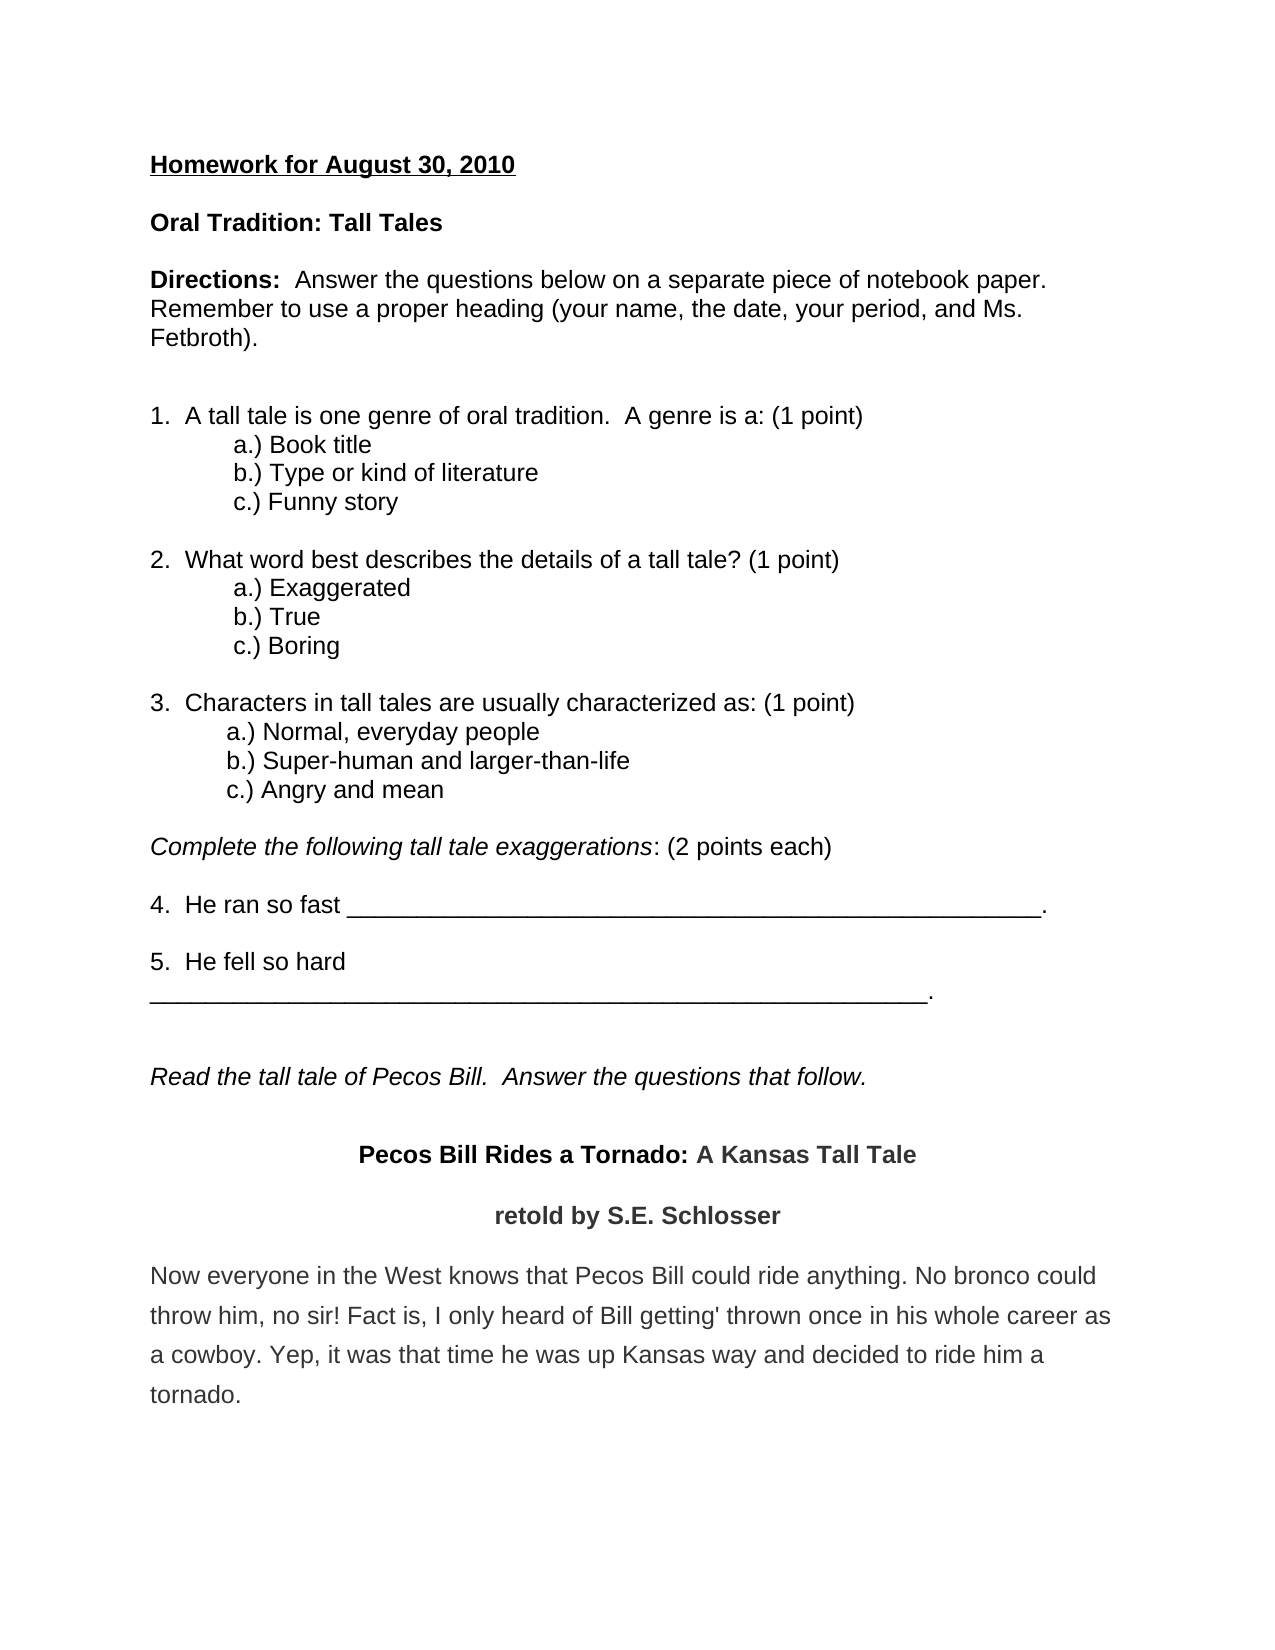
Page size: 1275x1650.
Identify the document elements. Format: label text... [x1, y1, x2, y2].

text c.) Funny story [150, 487, 1125, 516]
text 1. A tall tale is one genre of oral tradition. A genre is a: (1 point) [150, 401, 1125, 429]
text b.) Type or kind of literature [150, 458, 1125, 487]
text Pecos Bill Rides a Tornado: A Kansas Tall Tale [150, 1140, 1125, 1169]
text b.) Super-human and larger-than-life [150, 746, 1125, 774]
text retold by S.E. Schlosser [150, 1190, 1125, 1229]
text c.) Boring [150, 631, 1125, 659]
text a.) Book title [150, 429, 1125, 458]
text Directions: Answer the questions below on a separate piece of notebook paper. Remember to use a proper heading (your name, the date, your period, and Ms. Fetbroth). [150, 265, 1125, 351]
text Read the tall tale of Pecos Bill. Answer the questions that follow. [150, 1062, 1125, 1091]
text 4. He ran so fast __________________________________________________. [150, 889, 1125, 918]
text a.) Normal, everyday people [150, 717, 1125, 746]
text Homework for August 30, 2010 [150, 150, 1125, 179]
text 5. He fell so hard ________________________________________________________. [150, 947, 1125, 1004]
text Oral Tradition: Tall Tales [150, 207, 1125, 236]
text Now everyone in the West knows that Pecos Bill could ride anything. No bronco could throw him, no sir! Fact is, I only heard of Bill getting' thrown once in his whole career as a cowboy. Yep, it was that time he was up Kansas way and decided to ride him a tornado. [150, 1250, 1125, 1409]
text 2. What word best describes the details of a tall tale? (1 point) [150, 544, 1125, 573]
text 3. Characters in tall tales are usually characterized as: (1 point) [150, 688, 1125, 717]
text a.) Exaggerated [150, 573, 1125, 602]
text b.) True [150, 602, 1125, 631]
text c.) Angry and mean [150, 774, 1125, 803]
text Complete the following tall tale exaggerations: (2 points each) [150, 832, 1125, 861]
